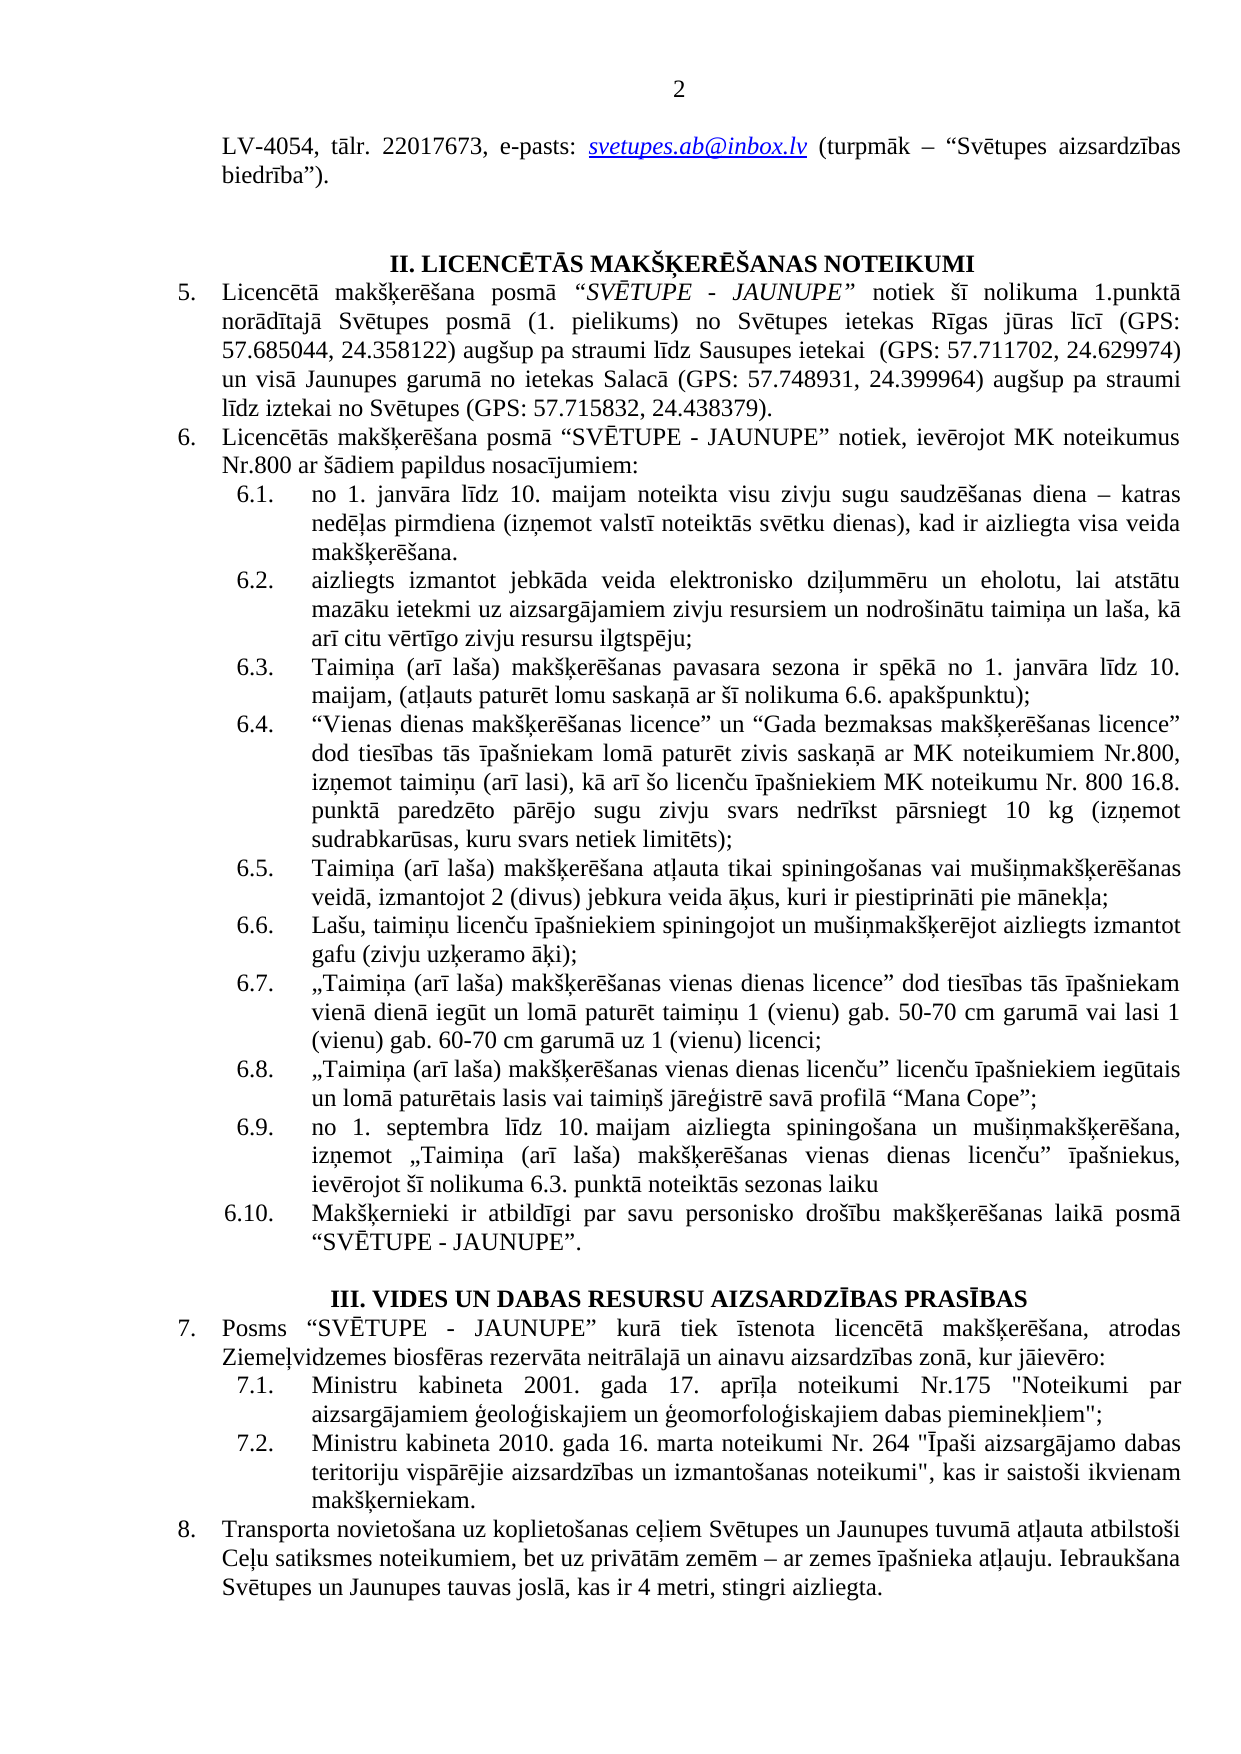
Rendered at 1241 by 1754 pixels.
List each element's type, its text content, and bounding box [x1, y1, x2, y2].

list Licencētās makšķerēšana posmā “SVĒTUPE - JAUNUPE” notiek, ievērojot MK noteikumus Nr.800 ar šādiem papildus nosacījumiem: [177, 422, 1181, 479]
list Transporta novietošana uz koplietošanas ceļiem Svētupes un Jaunupes tuvumā atļauta atbilstoši Ceļu satiksmes noteikumiem, bet uz privātām zemēm – ar zemes īpašnieka atļauju. Iebraukšana Svētupes un Jaunupes tauvas joslā, kas ir 4 metri, stingri aizliegta. [177, 1514, 1181, 1601]
list „Taimiņa (arī laša) makšķerēšanas vienas dienas licence” dod tiesības tās īpašniekam vienā dienā iegūt un lomā paturēt taimiņu 1 (vienu) gab. 50-70 cm garumā vai lasi 1 (vienu) gab. 60-70 cm garumā uz 1 (vienu) licenci; [274, 968, 1181, 1054]
list “Vienas dienas makšķerēšanas licence” un “Gada bezmaksas makšķerēšanas licence” dod tiesības tās īpašniekam lomā paturēt zivis saskaņā ar MK noteikumiem Nr.800, izņemot taimiņu (arī lasi), kā arī šo licenču īpašniekiem MK noteikumu Nr. 800 16.8. punktā paredzēto pārējo sugu zivju svars nedrīkst pārsniegt 10 kg (izņemot sudrabkarūsas, kuru svars netiek limitēts); [274, 709, 1181, 853]
list Taimiņa (arī laša) makšķerēšana atļauta tikai spiningošanas vai mušiņmakšķerēšanas veidā, izmantojot 2 (divus) jebkura veida āķus, kuri ir piestiprināti pie mānekļa; [274, 853, 1181, 911]
list Makšķernieki ir atbildīgi par savu personisko drošību makšķerēšanas laikā posmā “SVĒTUPE - JAUNUPE”. [274, 1198, 1181, 1256]
list Ministru kabineta 2010. gada 16. marta noteikumi Nr. 264 "Īpaši aizsargājamo dabas teritoriju vispārējie aizsardzības un izmantošanas noteikumi", kas ir saistoši ikvienam makšķerniekam. [274, 1428, 1181, 1514]
list „Taimiņa (arī laša) makšķerēšanas vienas dienas licenču” licenču īpašniekiem iegūtais un lomā paturētais lasis vai taimiņš jāreģistrē savā profilā “Mana Cope”; [274, 1054, 1181, 1112]
text III. VIDES UN DABAS RESURSU AIZSARDZĪBAS PRASĪBAS [177, 1284, 1181, 1313]
list Taimiņa (arī laša) makšķerēšanas pavasara sezona ir spēkā no 1. janvāra līdz 10. maijam, (atļauts paturēt lomu saskaņā ar šī nolikuma 6.6. apakšpunktu); [274, 652, 1181, 709]
list Lašu, taimiņu licenču īpašniekiem spiningojot un mušiņmakšķerējot aizliegts izmantot gafu (zivju uzķeramo āķi); [274, 911, 1181, 968]
list aizliegts izmantot jebkāda veida elektronisko dziļummēru un eholotu, lai atstātu mazāku ietekmi uz aizsargājamiem zivju resursiem un nodrošinātu taimiņa un laša, kā arī citu vērtīgo zivju resursu ilgtspēju; [274, 566, 1181, 652]
list no 1. janvāra līdz 10. maijam noteikta visu zivju sugu saudzēšanas diena – katras nedēļas pirmdiena (izņemot valstī noteiktās svētku dienas), kad ir aizliegta visa veida makšķerēšana. [274, 479, 1181, 566]
list Licencētā makšķerēšana posmā “SVĒTUPE - JAUNUPE” notiek šī nolikuma 1.punktā norādītajā Svētupes posmā (1. pielikums) no Svētupes ietekas Rīgas jūras līcī (GPS: 57.685044, 24.358122) augšup pa straumi līdz Sausupes ietekai (GPS: 57.711702, 24.629974) un visā Jaunupes garumā no ietekas Salacā (GPS: 57.748931, 24.399964) augšup pa straumi līdz iztekai no Svētupes (GPS: 57.715832, 24.438379). [177, 277, 1181, 422]
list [177, 131, 1181, 189]
list Posms “SVĒTUPE - JAUNUPE” kurā tiek īstenota licencētā makšķerēšana, atrodas Ziemeļvidzemes biosfēras rezervāta neitrālajā un ainavu aizsardzības zonā, kur jāievēro: [177, 1313, 1181, 1371]
list II. LICENCĒTĀS MAKŠĶERĒŠANAS NOTEIKUMI [177, 249, 1181, 277]
list Ministru kabineta 2001. gada 17. aprīļa noteikumi Nr.175 "Noteikumi par aizsargājamiem ģeoloģiskajiem un ģeomorfoloģiskajiem dabas pieminekļiem"; [274, 1371, 1181, 1428]
list no 1. septembra līdz 10. maijam aizliegta spiningošana un mušiņmakšķerēšana, izņemot „Taimiņa (arī laša) makšķerēšanas vienas dienas licenču” īpašniekus, ievērojot šī nolikuma 6.3. punktā noteiktās sezonas laiku [274, 1112, 1181, 1198]
